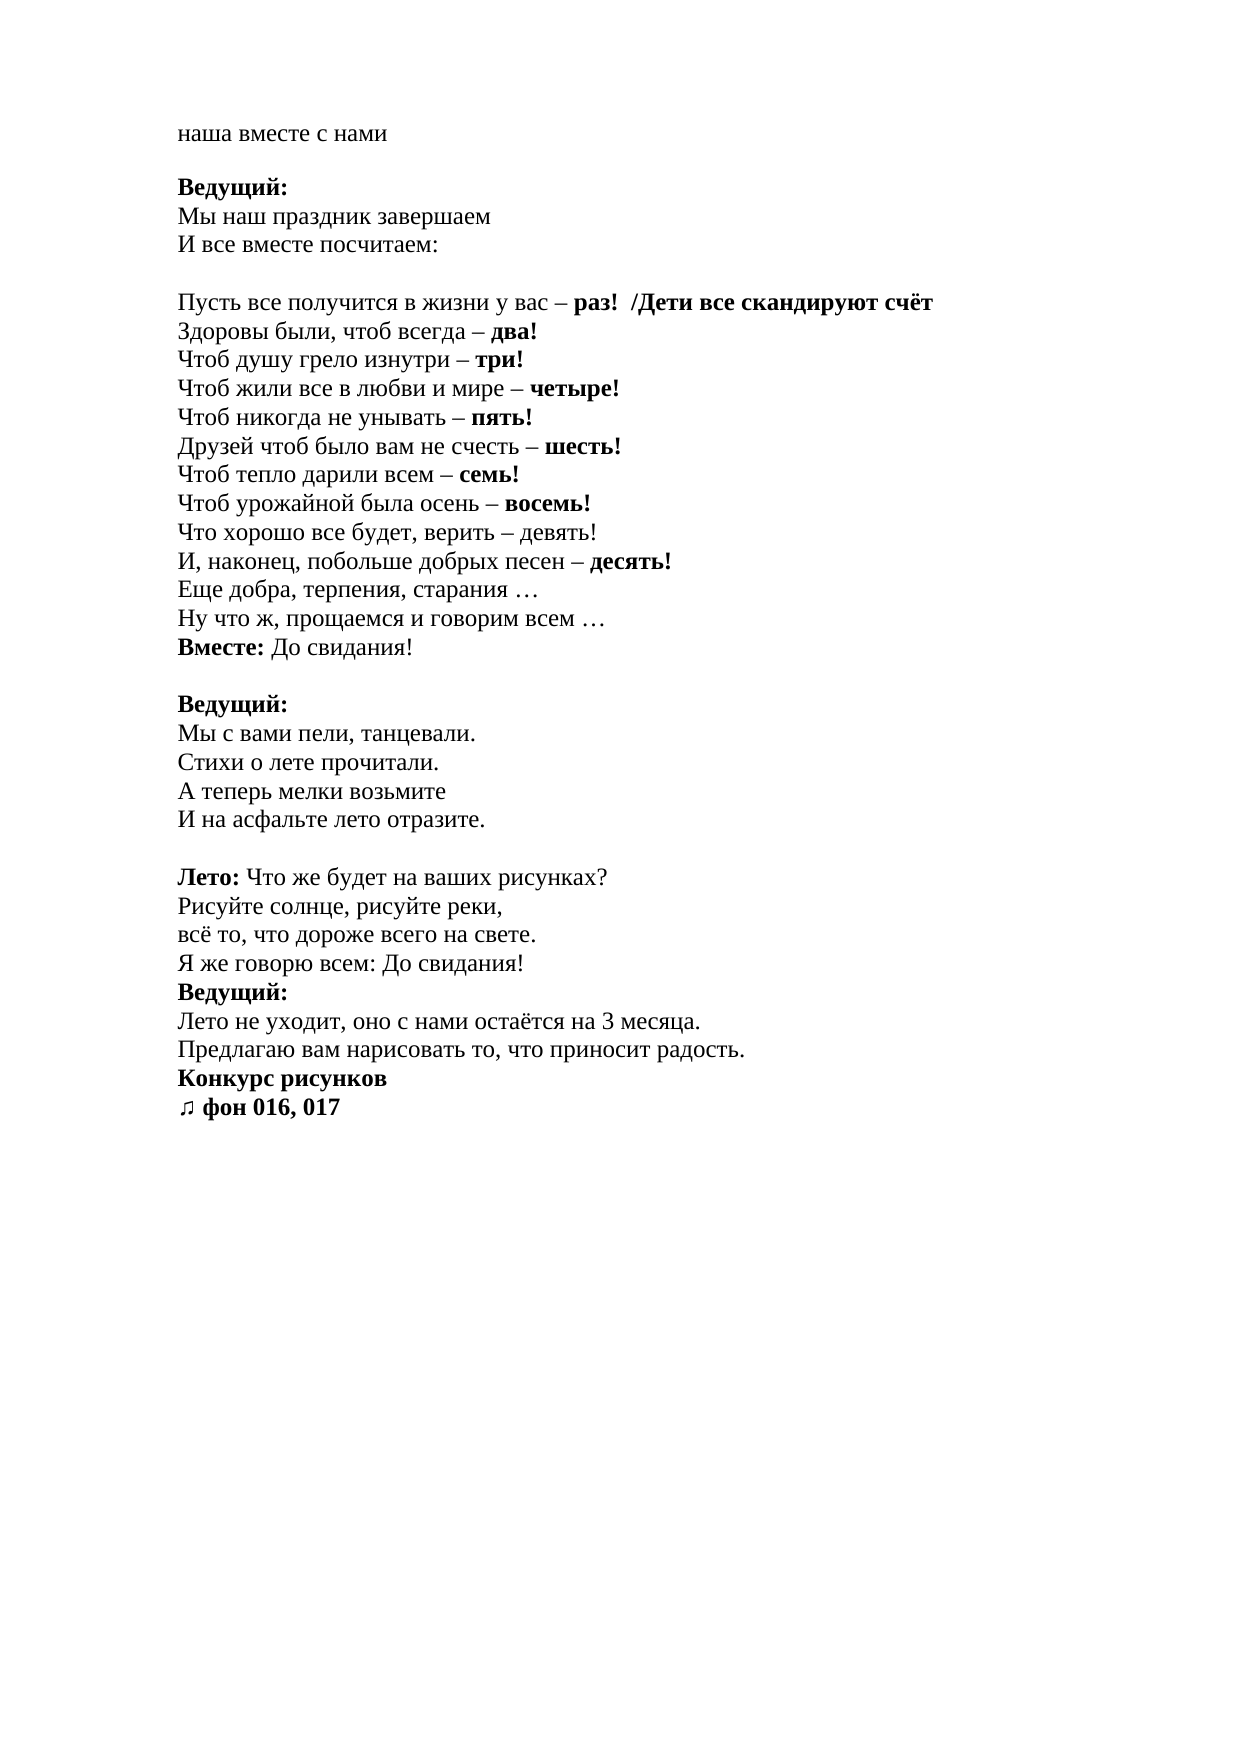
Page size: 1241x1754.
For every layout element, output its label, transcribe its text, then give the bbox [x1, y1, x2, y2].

text Предлагаю вам нарисовать то, что приносит радость. [177, 1034, 1152, 1063]
text Ведущий: [177, 172, 1152, 201]
text Чтоб никогда не унывать – пять! [177, 402, 1152, 431]
text наша вместе с нами [177, 118, 1152, 147]
text Здоровы были, чтоб всегда – два! [177, 316, 1152, 344]
text И, наконец, побольше добрых песен – десять! [177, 546, 1152, 574]
text Что хорошо все будет, верить – девять! [177, 517, 1152, 546]
text Мы наш праздник завершаем [177, 201, 1152, 229]
text Чтоб жили все в любви и мире – четыре! [177, 373, 1152, 402]
text А теперь мелки возьмите [177, 776, 1152, 804]
text Чтоб урожайной была осень – восемь! [177, 488, 1152, 517]
text Стихи о лете прочитали. [177, 747, 1152, 776]
text всё то, что дороже всего на свете. [177, 919, 1152, 948]
text Конкурс рисунков [177, 1063, 1152, 1092]
text ♫ фон 016, 017 [177, 1092, 1152, 1121]
text Я же говорю всем: До свидания! [177, 948, 1152, 977]
text Лето: Что же будет на ваших рисунках? [177, 862, 1152, 891]
text Еще добра, терпения, старания … [177, 574, 1152, 603]
text Чтоб тепло дарили всем – семь! [177, 459, 1152, 488]
text И на асфальте лето отразите. [177, 804, 1152, 833]
text Пусть все получится в жизни у вас – раз! /Дети все скандируют счёт [177, 287, 1152, 316]
text Чтоб душу грело изнутри – три! [177, 344, 1152, 373]
text Мы с вами пели, танцевали. [177, 718, 1152, 747]
text И все вместе посчитаем: [177, 229, 1152, 258]
text Ну что ж, прощаемся и говорим всем … [177, 603, 1152, 632]
text Вместе: До свидания! [177, 632, 1152, 661]
text Друзей чтоб было вам не счесть – шесть! [177, 431, 1152, 459]
text Ведущий: [177, 977, 1152, 1006]
text Ведущий: [177, 689, 1152, 718]
text Лето не уходит, оно с нами остаётся на 3 месяца. [177, 1006, 1152, 1034]
text Рисуйте солнце, рисуйте реки, [177, 891, 1152, 919]
